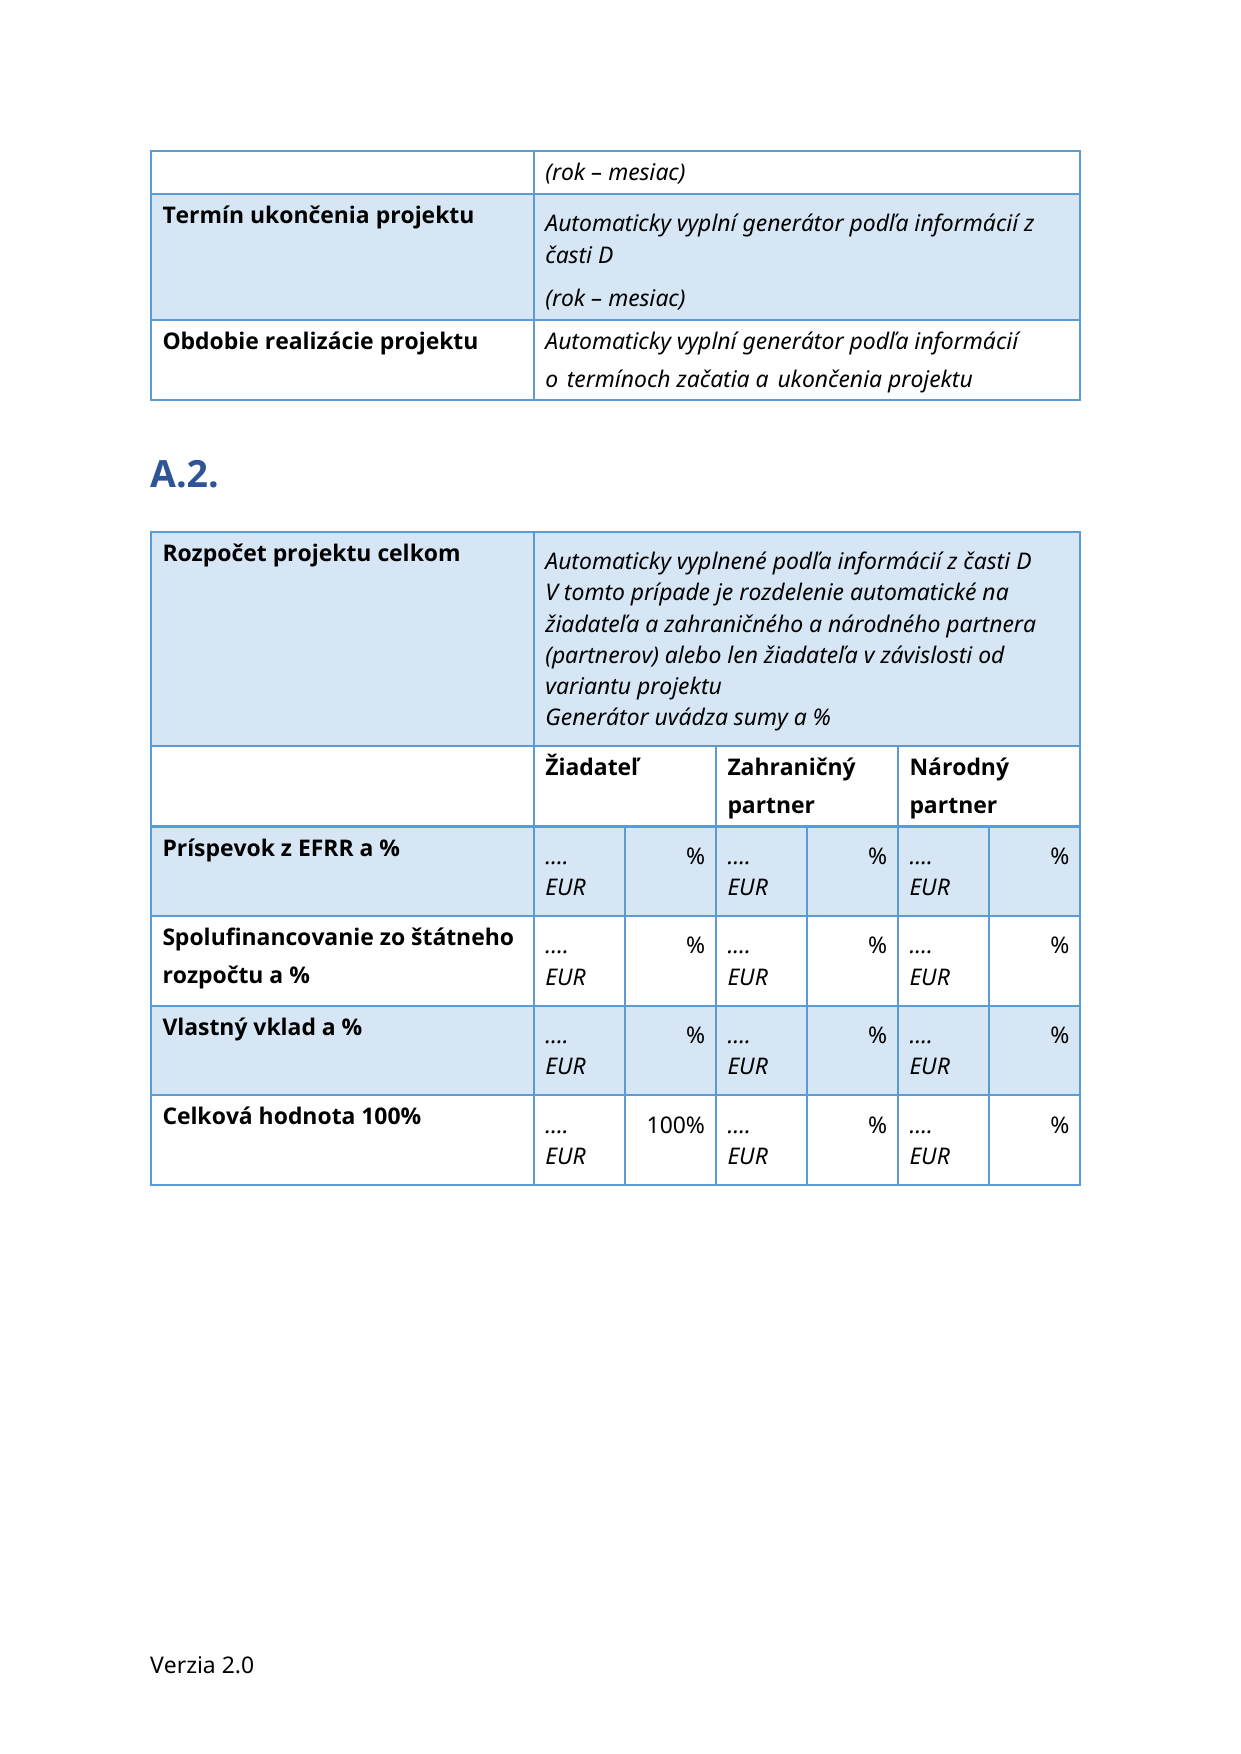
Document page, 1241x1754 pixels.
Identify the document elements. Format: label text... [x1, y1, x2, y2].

table_header Rozpočet projektu celkom [152, 533, 533, 745]
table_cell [535, 152, 1079, 193]
table_cell .… EUR [717, 917, 806, 1004]
table_cell …. EUR [535, 1096, 624, 1184]
table_cell % [990, 1007, 1079, 1094]
table_header Automaticky vyplnené podľa informácií z časti D V tomto prípade je rozdelenie automatické na žiadateľa a zahraničného a národného partnera (partnerov) alebo len žiadateľa v závislosti od variantu projektu Generátor uvádza sumy a % [535, 533, 1079, 745]
table_cell …. EUR [717, 1096, 806, 1184]
table_cell 100% [626, 1096, 715, 1184]
table_cell …. EUR [717, 828, 806, 915]
table_cell …. EUR [535, 1007, 624, 1094]
table_cell [152, 747, 533, 825]
table_cell % [808, 1007, 897, 1094]
table_cell % [990, 917, 1079, 1004]
table_cell …. EUR [899, 828, 988, 915]
table_cell …. EUR [535, 828, 624, 915]
table_cell .… EUR [535, 917, 624, 1004]
table_cell % [626, 828, 715, 915]
table_cell .… EUR [899, 917, 988, 1004]
table_cell Automaticky vyplní generátor podľa informácií o termínoch začatia a ukončenia projektu [535, 321, 1079, 399]
table_cell % [808, 917, 897, 1004]
table_cell Zahraničný partner [717, 747, 897, 825]
table_cell Spolufinancovanie zo štátneho rozpočtu a % [152, 917, 533, 1004]
table_cell …. EUR [899, 1007, 988, 1094]
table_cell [152, 152, 533, 193]
table_cell % [990, 1096, 1079, 1184]
table_cell Vlastný vklad a % [152, 1007, 533, 1094]
table_cell % [990, 828, 1079, 915]
table_cell Termín ukončenia projektu [152, 195, 533, 319]
table_cell …. EUR [717, 1007, 806, 1094]
table_cell % [808, 828, 897, 915]
table_cell Obdobie realizácie projektu [152, 321, 533, 399]
table_cell Príspevok z EFRR a % [152, 828, 533, 915]
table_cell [535, 195, 1079, 319]
table_cell Národný partner [899, 747, 1079, 825]
table_cell Celková hodnota 100% [152, 1096, 533, 1184]
table_cell % [626, 917, 715, 1004]
table_cell …. EUR [899, 1096, 988, 1184]
table_cell % [808, 1096, 897, 1184]
table_cell % [626, 1007, 715, 1094]
table_cell Žiadateľ [535, 747, 715, 825]
